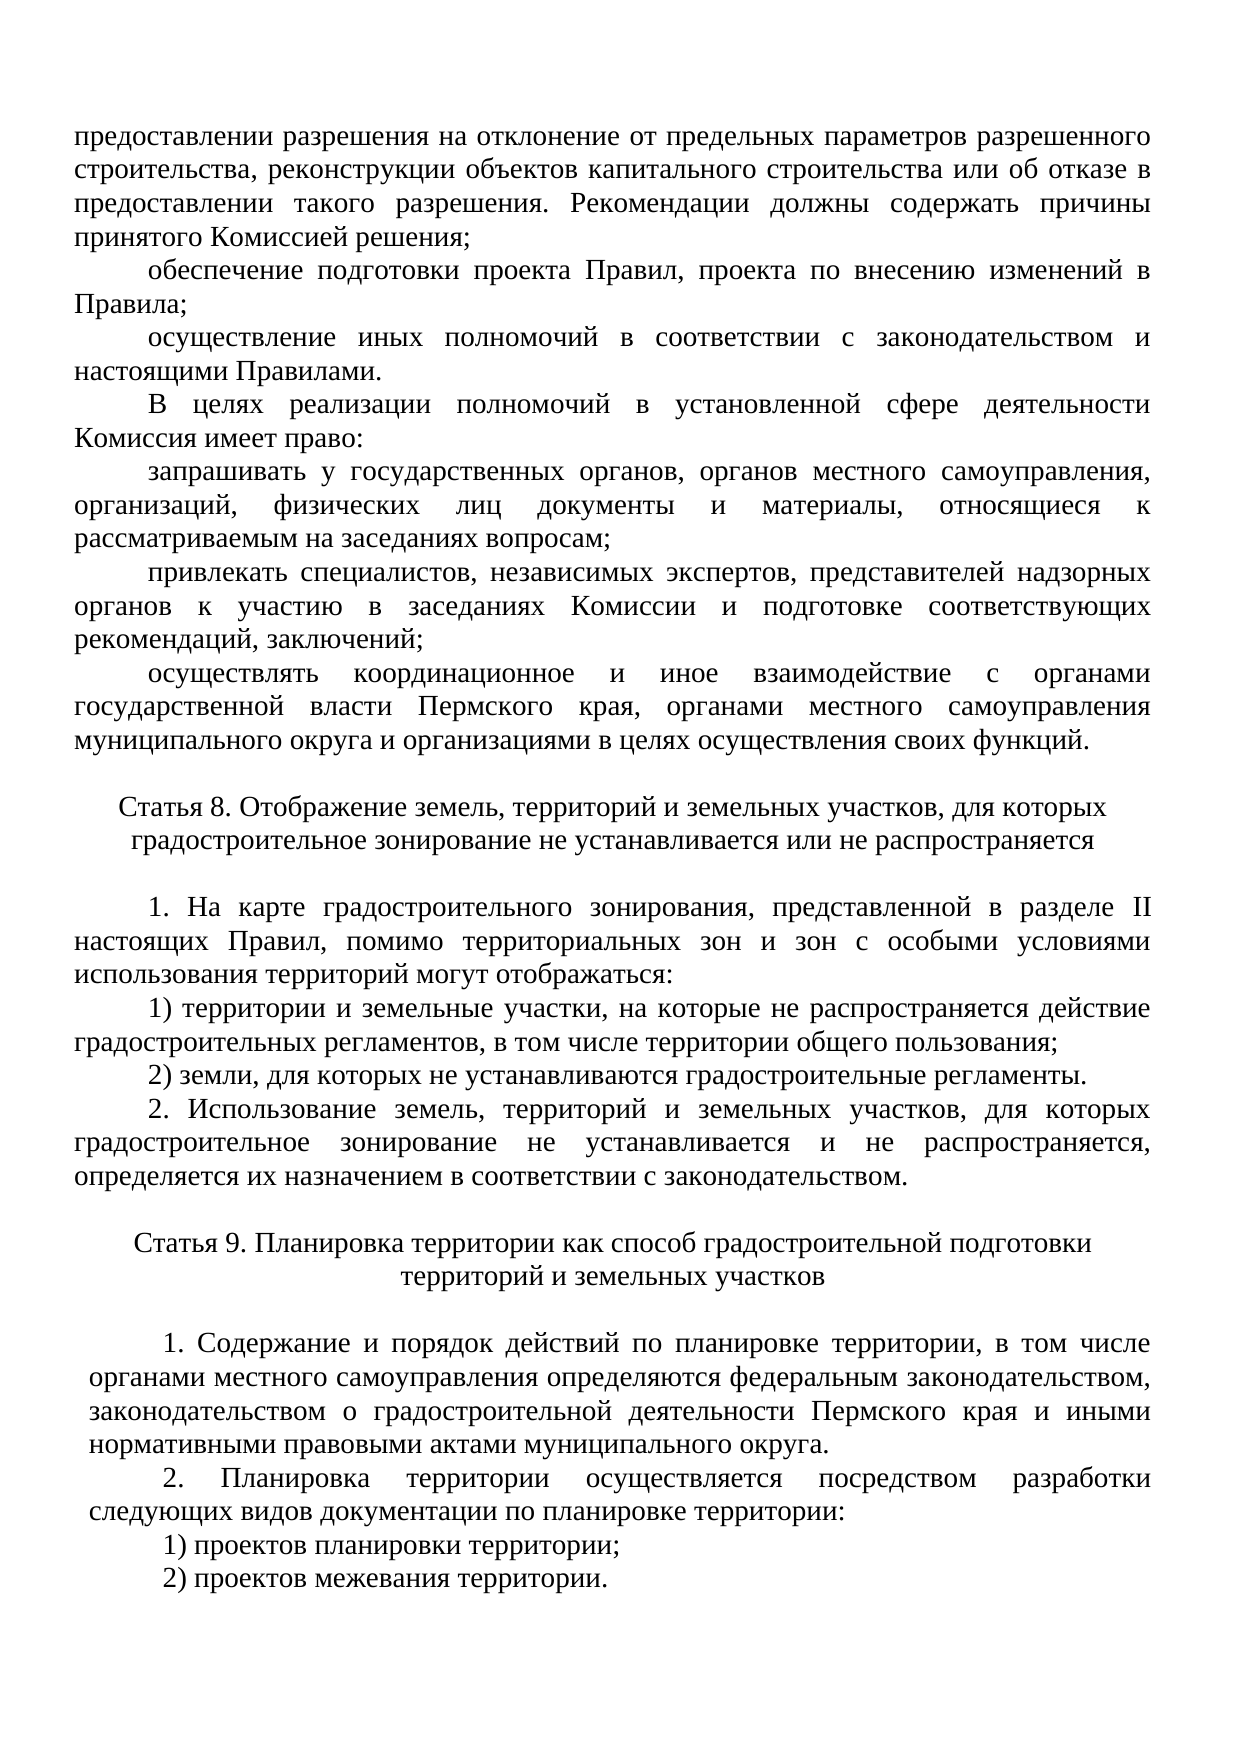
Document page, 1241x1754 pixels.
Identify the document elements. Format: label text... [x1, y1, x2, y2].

text обеспечение подготовки проекта Правил, проекта по внесению изменений в Правила; [74, 252, 1152, 319]
text осуществлять координационное и иное взаимодействие с органами государственной власти Пермского края, органами местного самоуправления муниципального округа и организациями в целях осуществления своих функций. [74, 655, 1152, 755]
text В целях реализации полномочий в установленной сфере деятельности Комиссия имеет право: [74, 386, 1152, 453]
text 2. Планировка территории осуществляется посредством разработки следующих видов документации по планировке территории: [89, 1460, 1152, 1527]
text 2. Использование земель, территорий и земельных участков, для которых градостроительное зонирование не устанавливается и не распространяется, определяется их назначением в соответствии с законодательством. [74, 1091, 1152, 1191]
text осуществление иных полномочий в соответствии с законодательством и настоящими Правилами. [74, 319, 1152, 386]
text Статья 9. Планировка территории как способ градостроительной подготовки территорий и земельных участков [74, 1225, 1152, 1292]
text 1) территории и земельные участки, на которые не распространяется действие градостроительных регламентов, в том числе территории общего пользования; [74, 990, 1152, 1057]
text 1. На карте градостроительного зонирования, представленной в разделе II настоящих Правил, помимо территориальных зон и зон с особыми условиями использования территорий могут отображаться: [74, 889, 1152, 990]
text 1) проектов планировки территории; [89, 1527, 1152, 1560]
text 2) земли, для которых не устанавливаются градостроительные регламенты. [74, 1057, 1152, 1091]
text привлекать специалистов, независимых экспертов, представителей надзорных органов к участию в заседаниях Комиссии и подготовке соответствующих рекомендаций, заключений; [74, 554, 1152, 655]
text 2) проектов межевания территории. [89, 1560, 1152, 1594]
text Статья 8. Отображение земель, территорий и земельных участков, для которых градостроительное зонирование не устанавливается или не распространяется [74, 789, 1152, 856]
text запрашивать у государственных органов, органов местного самоуправления, организаций, физических лиц документы и материалы, относящиеся к рассматриваемым на заседаниях вопросам; [74, 453, 1152, 554]
text 1. Содержание и порядок действий по планировке территории, в том числе органами местного самоуправления определяются федеральным законодательством, законодательством о градостроительной деятельности Пермского края и иными нормативными правовыми актами муниципального округа. [89, 1326, 1152, 1460]
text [74, 118, 1152, 252]
